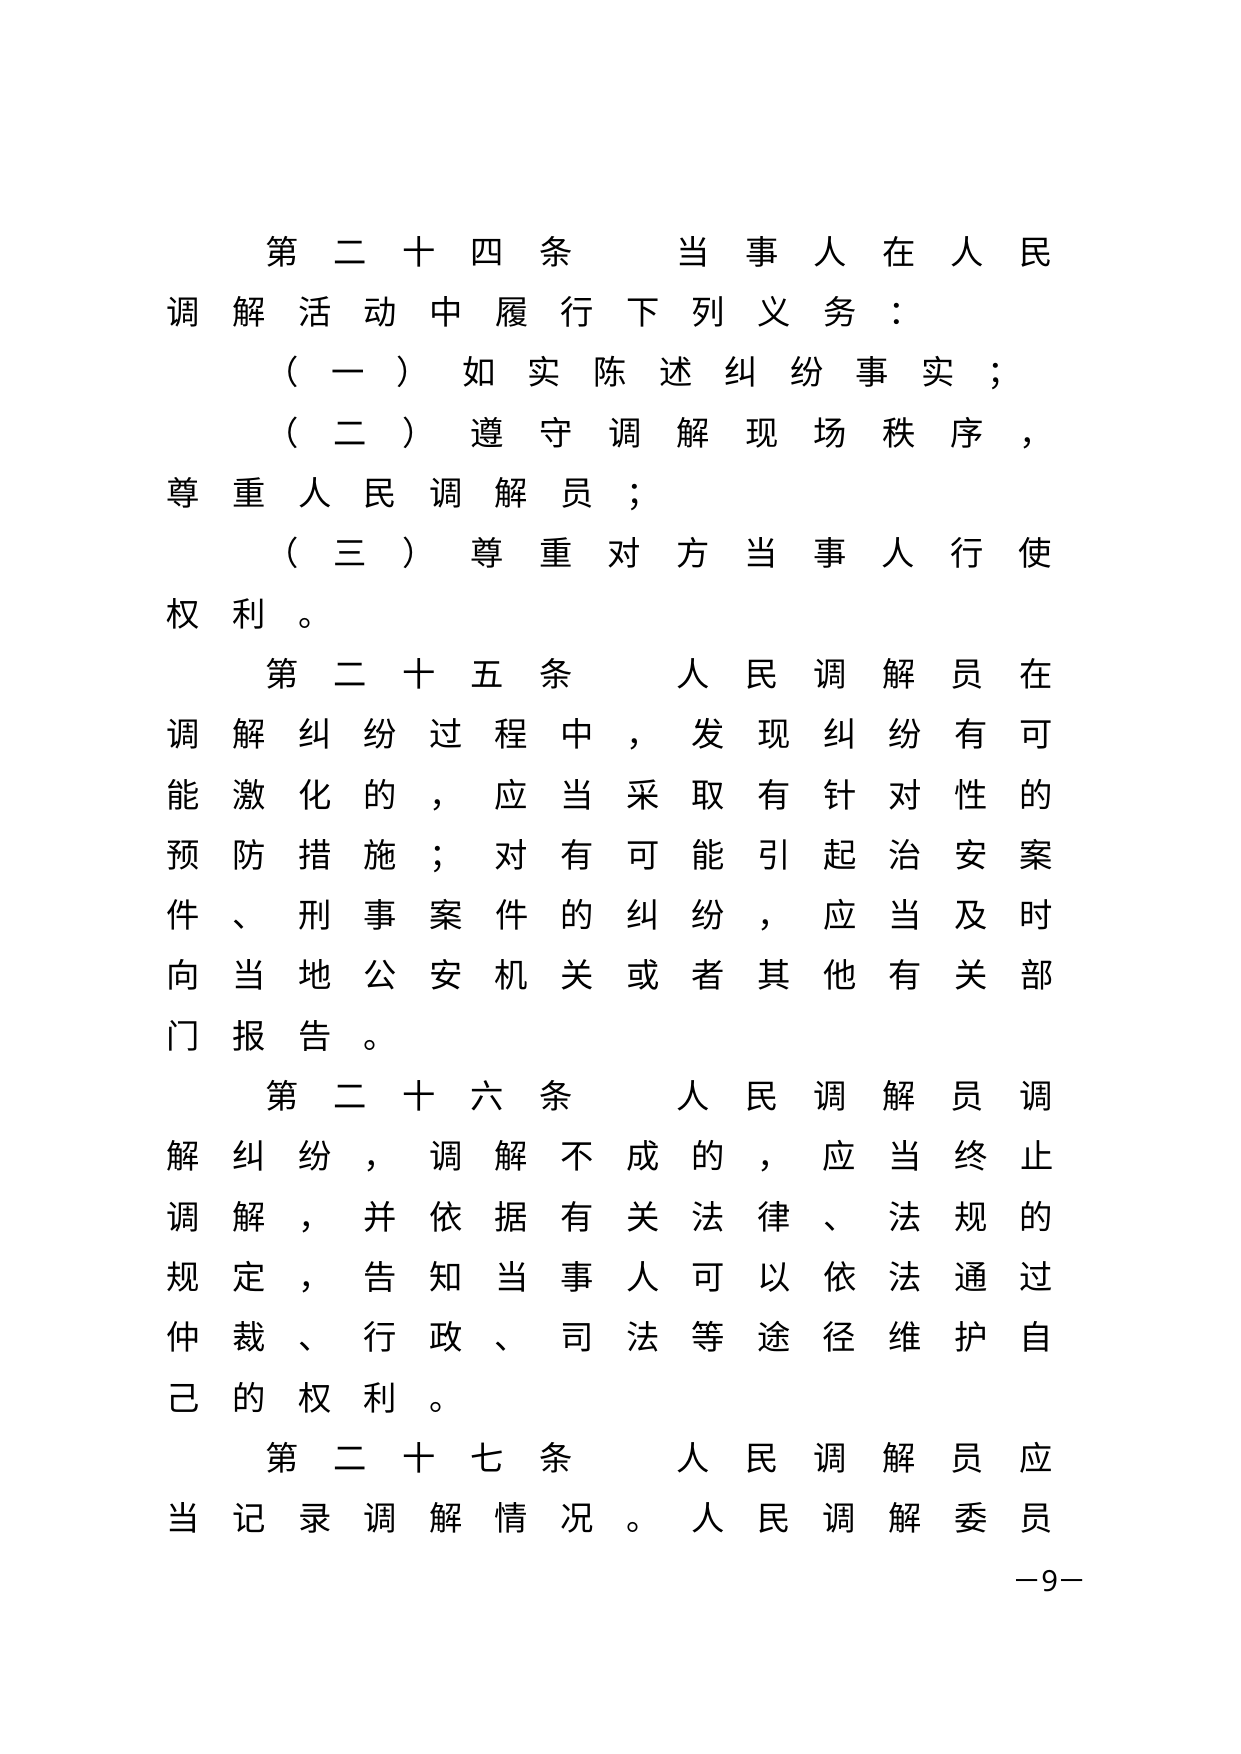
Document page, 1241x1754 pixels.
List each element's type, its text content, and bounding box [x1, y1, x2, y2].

text （二）遵守调解现场秩序，尊重人民调解员； [167, 400, 1085, 521]
text （一）如实陈述纠纷事实； [167, 340, 1085, 400]
text 第二十六条 人民调解员调解纠纷，调解不成的，应当终止调解，并依据有关法律、法规的规定，告知当事人可以依法通过仲裁、行政、司法等途径维护自己的权利。 [167, 1064, 1085, 1426]
text 第二十四条 当事人在人民调解活动中履行下列义务： [167, 219, 1085, 340]
text 第二十七条 人民调解员应当记录调解情况。人民调解委员会应当建立调解工作档案，将调解登记、调解工作记录、调解协议书等材料立卷归档。 [167, 1426, 1085, 1546]
text （三）尊重对方当事人行使权利。 [167, 521, 1085, 642]
text 第二十五条 人民调解员在调解纠纷过程中，发现纠纷有可能激化的，应当采取有针对性的预防措施；对有可能引起治安案件、刑事案件的纠纷，应当及时向当地公安机关或者其他有关部门报告。 [167, 642, 1085, 1064]
